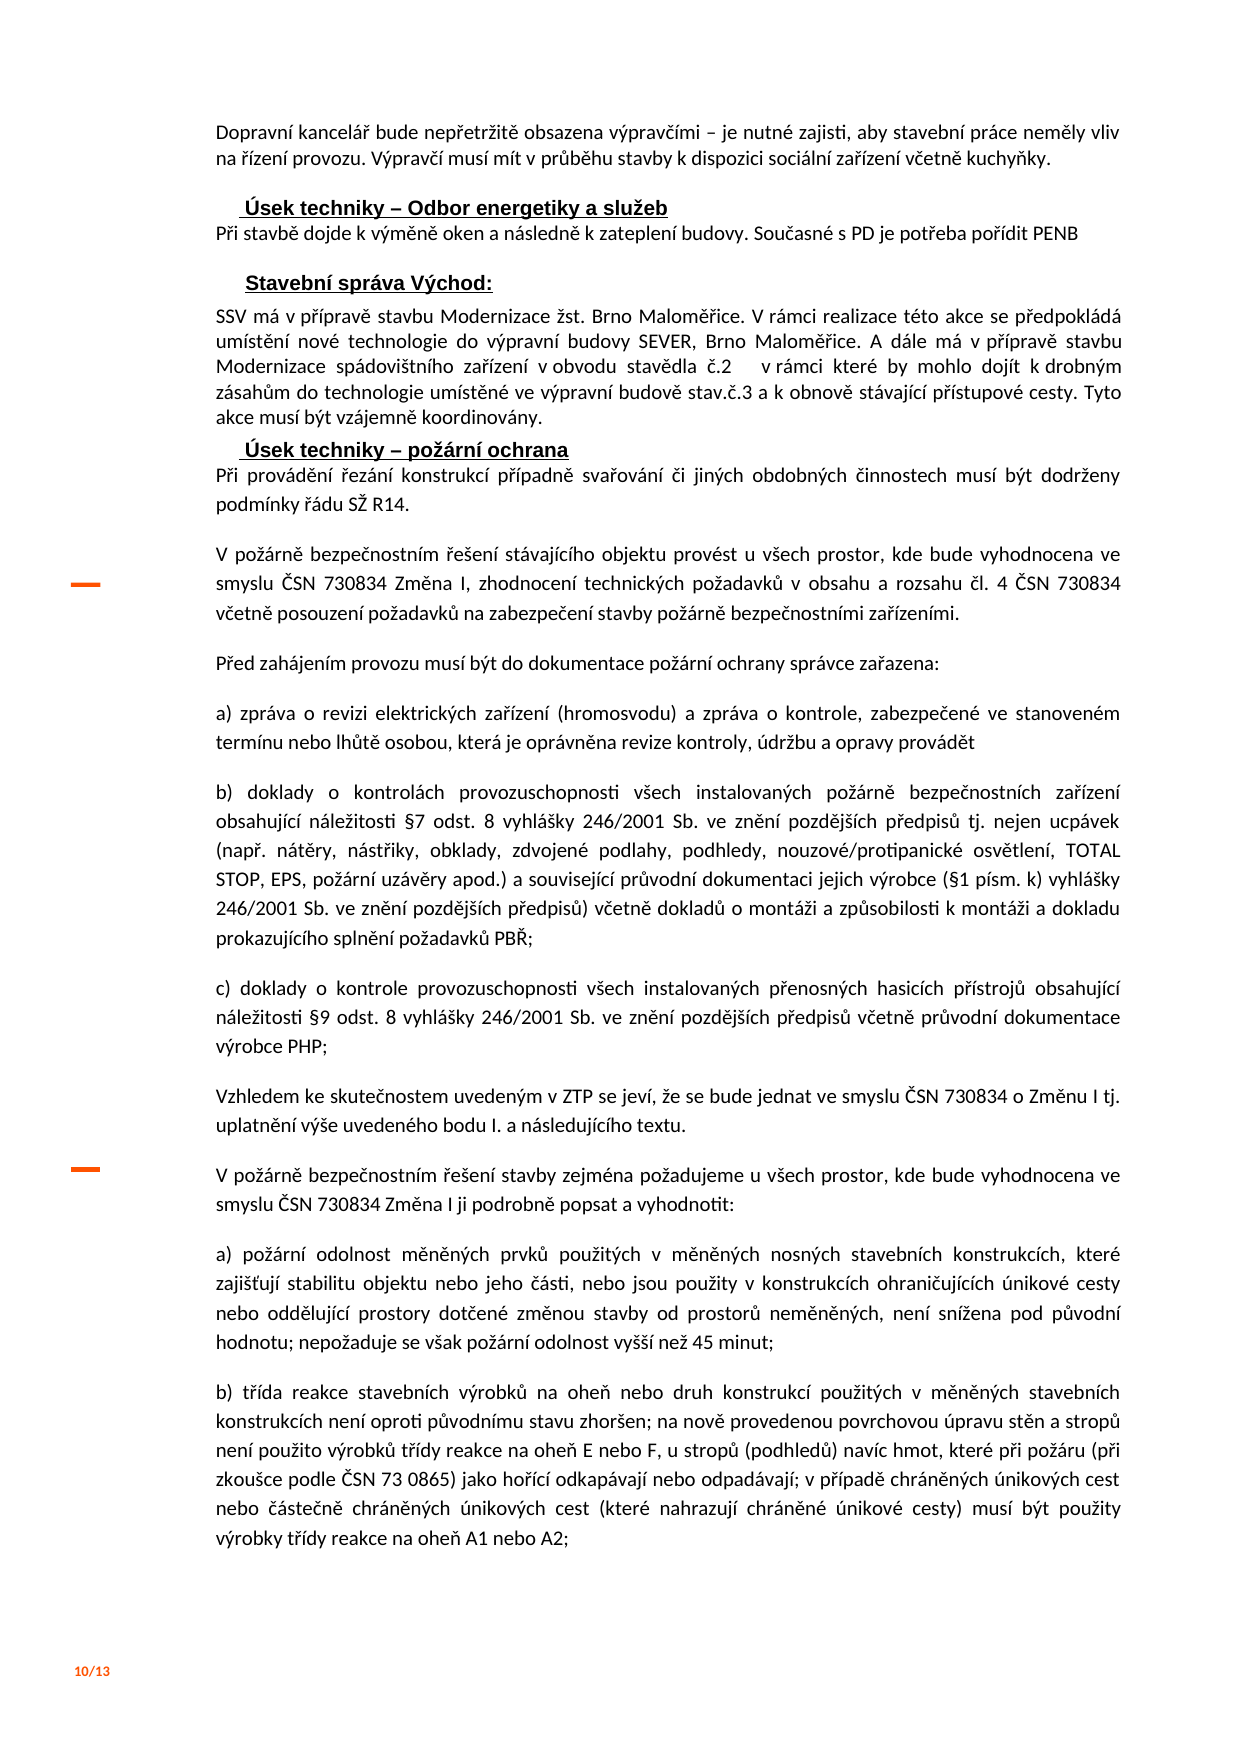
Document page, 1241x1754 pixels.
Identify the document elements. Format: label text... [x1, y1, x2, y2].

text Stavební správa Východ: [245, 271, 1122, 294]
text Při stavbě dojde k výměně oken a následně k zateplení budovy. Současné s PD je potřeba pořídit PENB [216, 220, 1122, 245]
text b) doklady o kontrolách provozuschopnosti všech instalovaných požárně bezpečnostních zařízení obsahující náležitosti §7 odst. 8 vyhlášky 246/2001 Sb. ve znění pozdějších předpisů tj. nejen ucpávek (např. nátěry, nástřiky, obklady, zdvojené podlahy, podhledy, nouzové/protipanické osvětlení, TOTAL STOP, EPS, požární uzávěry apod.) a související průvodní dokumentaci jejich výrobce (§1 písm. k) vyhlášky 246/2001 Sb. ve znění pozdějších předpisů) včetně dokladů o montáži a způsobilosti k montáži a dokladu prokazujícího splnění požadavků PBŘ; [216, 779, 1122, 950]
list SSV má v přípravě stavbu Modernizace žst. Brno Maloměřice. V rámci realizace této akce se předpokládá umístění nové technologie do výpravní budovy SEVER, Brno Maloměřice. A dále má v přípravě stavbu Modernizace spádovištního zařízení v obvodu stavědla č.2 v rámci které by mohlo dojít k drobným zásahům do technologie umístěné ve výpravní budově stav.č.3 a k obnově stávající přístupové cesty. Tyto akce musí být vzájemně koordinovány. [216, 303, 1122, 430]
text Úsek techniky – Odbor energetiky a služeb [216, 196, 1122, 220]
list Úsek techniky – požární ochrana [216, 438, 1122, 462]
text Při provádění řezání konstrukcí případně svařování či jiných obdobných činnostech musí být dodrženy podmínky řádu SŽ R14. [216, 462, 1122, 517]
text V požárně bezpečnostním řešení stávajícího objektu provést u všech prostor, kde bude vyhodnocena ve smyslu ČSN 730834 Změna I, zhodnocení technických požadavků v obsahu a rozsahu čl. 4 ČSN 730834 včetně posouzení požadavků na zabezpečení stavby požárně bezpečnostními zařízeními. [216, 541, 1122, 625]
text Vzhledem ke skutečnostem uvedeným v ZTP se jeví, že se bude jednat ve smyslu ČSN 730834 o Změnu I tj. uplatnění výše uvedeného bodu I. a následujícího textu. [216, 1083, 1122, 1138]
text c) doklady o kontrole provozuschopnosti všech instalovaných přenosných hasicích přístrojů obsahující náležitosti §9 odst. 8 vyhlášky 246/2001 Sb. ve znění pozdějších předpisů včetně průvodní dokumentace výrobce PHP; [216, 975, 1122, 1058]
text Dopravní kancelář bude nepřetržitě obsazena výpravčími – je nutné zajisti, aby stavební práce neměly vliv na řízení provozu. Výpravčí musí mít v průběhu stavby k dispozici sociální zařízení včetně kuchyňky. [216, 119, 1122, 170]
text b) třída reakce stavebních výrobků na oheň nebo druh konstrukcí použitých v měněných stavebních konstrukcích není oproti původnímu stavu zhoršen; na nově provedenou povrchovou úpravu stěn a stropů není použito výrobků třídy reakce na oheň E nebo F, u stropů (podhledů) navíc hmot, které při požáru (při zkoušce podle ČSN 73 0865) jako hořící odkapávají nebo odpadávají; v případě chráněných únikových cest nebo částečně chráněných únikových cest (které nahrazují chráněné únikové cesty) musí být použity výrobky třídy reakce na oheň A1 nebo A2; [216, 1379, 1122, 1550]
text a) požární odolnost měněných prvků použitých v měněných nosných stavebních konstrukcích, které zajišťují stabilitu objektu nebo jeho části, nebo jsou použity v konstrukcích ohraničujících únikové cesty nebo oddělující prostory dotčené změnou stavby od prostorů neměněných, není snížena pod původní hodnotu; nepožaduje se však požární odolnost vyšší než 45 minut; [216, 1241, 1122, 1354]
text Před zahájením provozu musí být do dokumentace požární ochrany správce zařazena: [216, 650, 1122, 675]
text a) zpráva o revizi elektrických zařízení (hromosvodu) a zpráva o kontrole, zabezpečené ve stanoveném termínu nebo lhůtě osobou, která je oprávněna revize kontroly, údržbu a opravy provádět [216, 700, 1122, 754]
text V požárně bezpečnostním řešení stavby zejména požadujeme u všech prostor, kde bude vyhodnocena ve smyslu ČSN 730834 Změna I ji podrobně popsat a vyhodnotit: [216, 1162, 1122, 1217]
